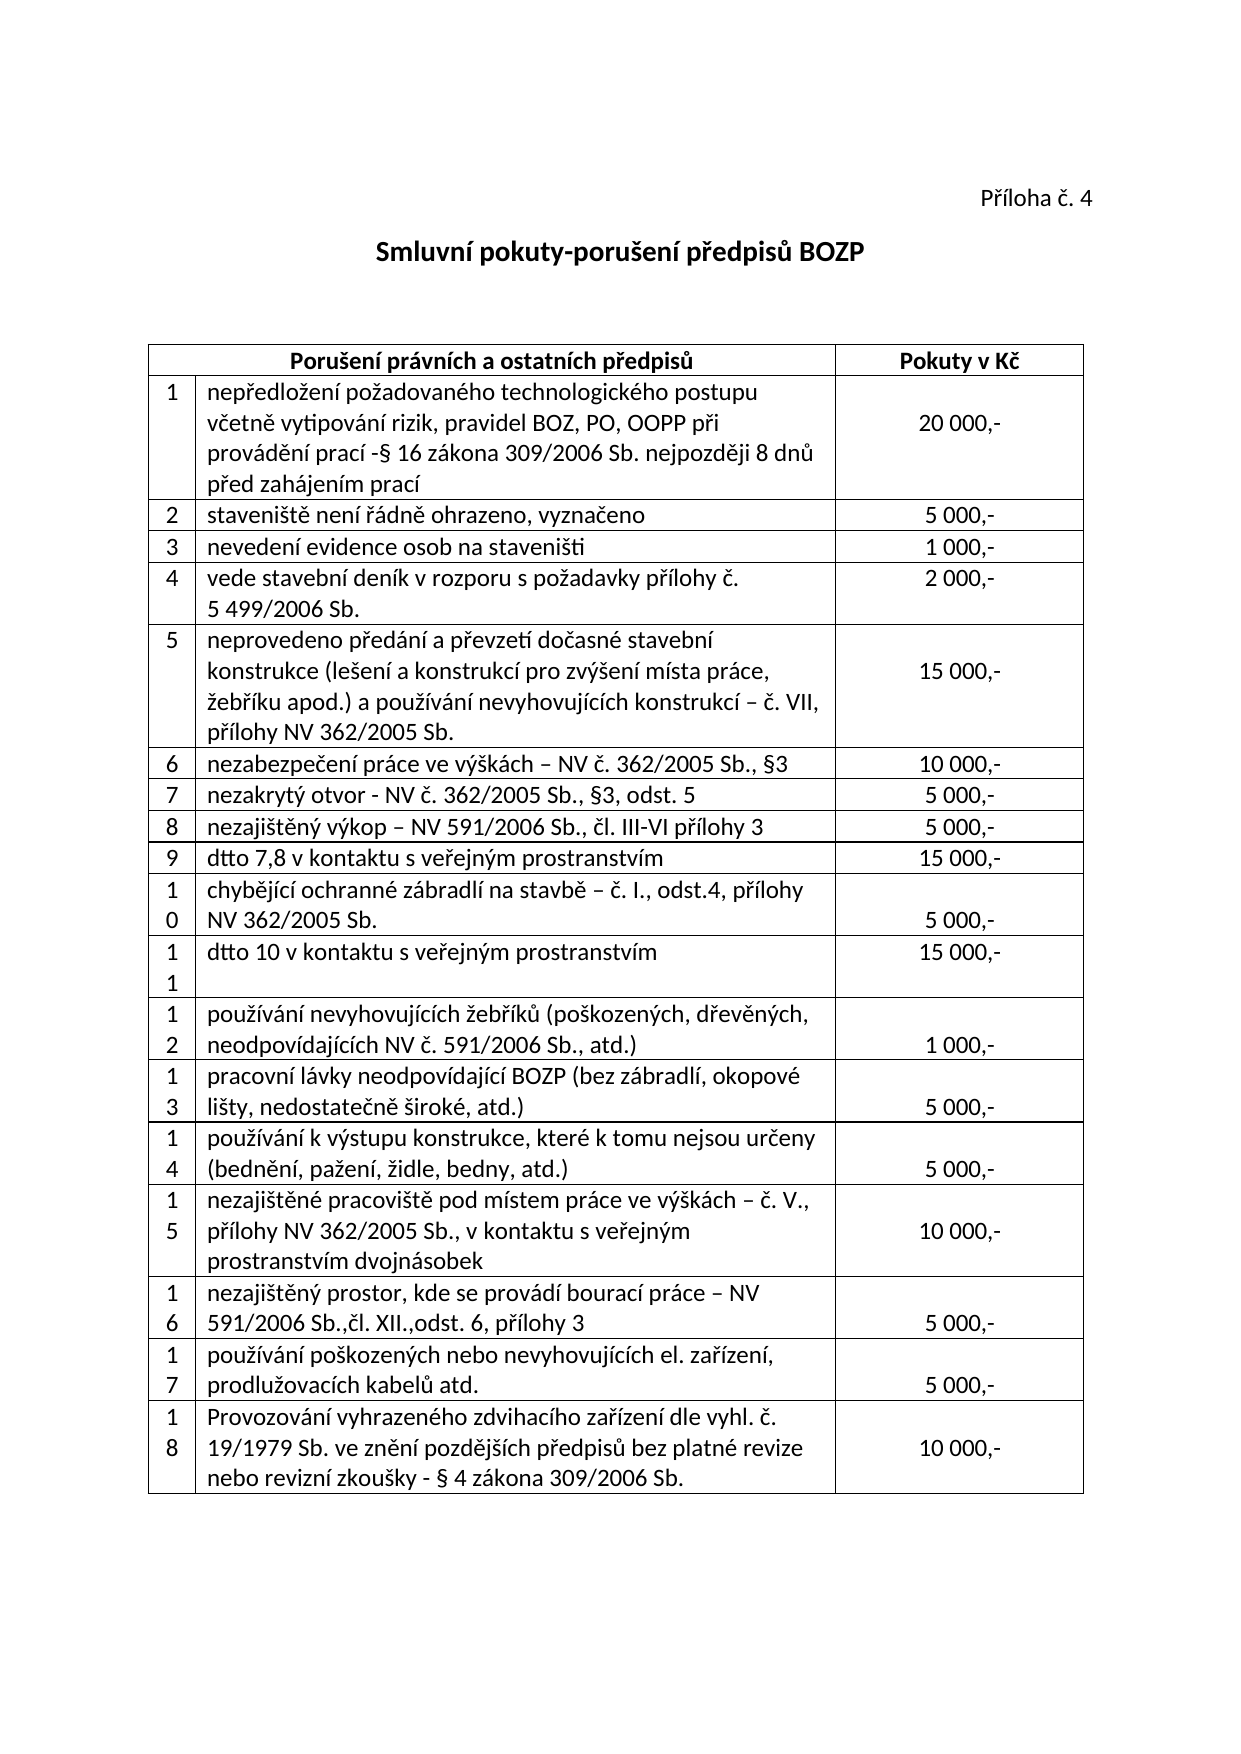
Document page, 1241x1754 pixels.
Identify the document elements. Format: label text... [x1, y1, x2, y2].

table_cell 5 000,- [836, 811, 1083, 841]
table_cell 5 000,- [836, 500, 1083, 530]
table_cell 1 000,- [836, 531, 1083, 562]
table_cell 15 000,- [836, 843, 1083, 873]
table_cell neprovedeno předání a převzetí dočasné stavební konstrukce (lešení a konstrukcí pro zvýšení místa práce, žebříku apod.) a používání nevyhovujících konstrukcí – č. VII, přílohy NV 362/2005 Sb. [196, 625, 835, 747]
text Příloha č. 4 [148, 148, 1093, 214]
table_cell nevedení evidence osob na staveništi [196, 531, 835, 562]
table_cell 2 [149, 500, 195, 530]
text Smluvní pokuty-porušení předpisů BOZP [148, 233, 1093, 269]
table_cell 9 [149, 843, 195, 873]
table_cell 16 [149, 1277, 195, 1338]
table_cell 15 [149, 1185, 195, 1276]
table_cell 10 000,- [836, 748, 1083, 778]
table_cell 1 [149, 376, 195, 498]
table_cell nezajištěné pracoviště pod místem práce ve výškách – č. V., přílohy NV 362/2005 Sb., v kontaktu s veřejným prostranstvím dvojnásobek [196, 1185, 835, 1276]
table_cell 11 [149, 936, 195, 997]
table_cell 2 000,- [836, 563, 1083, 624]
table_cell staveniště není řádně ohrazeno, vyznačeno [196, 500, 835, 530]
table_cell 18 [149, 1401, 195, 1493]
table_cell 15 000,- [836, 625, 1083, 747]
table_cell nezakrytý otvor - NV č. 362/2005 Sb., §3, odst. 5 [196, 779, 835, 810]
table_cell 5 000,- [836, 1339, 1083, 1400]
table_cell 7 [149, 779, 195, 810]
table_cell 10 000,- [836, 1401, 1083, 1493]
table_cell 5 000,- [836, 1123, 1083, 1183]
table_cell 14 [149, 1123, 195, 1183]
table_header Pokuty v Kč [836, 345, 1083, 375]
table_cell 6 [149, 748, 195, 778]
table_cell 5 000,- [836, 1060, 1083, 1121]
table_cell 12 [149, 998, 195, 1059]
table_cell 17 [149, 1339, 195, 1400]
table_cell nezajištěný prostor, kde se provádí bourací práce – NV 591/2006 Sb.,čl. XII.,odst. 6, přílohy 3 [196, 1277, 835, 1338]
table_cell 5 000,- [836, 1277, 1083, 1338]
table_cell 8 [149, 811, 195, 841]
table_cell pracovní lávky neodpovídající BOZP (bez zábradlí, okopové lišty, nedostatečně široké, atd.) [196, 1060, 835, 1121]
table_header Porušení právních a ostatních předpisů [149, 345, 835, 375]
table_cell nezajištěný výkop – NV 591/2006 Sb., čl. III-VI přílohy 3 [196, 811, 835, 841]
table_cell chybějící ochranné zábradlí na stavbě – č. I., odst.4, přílohy NV 362/2005 Sb. [196, 874, 835, 935]
table_cell dtto 10 v kontaktu s veřejným prostranstvím [196, 936, 835, 997]
table_cell používání nevyhovujících žebříků (poškozených, dřevěných, neodpovídajících NV č. 591/2006 Sb., atd.) [196, 998, 835, 1059]
table_cell nezabezpečení práce ve výškách – NV č. 362/2005 Sb., §3 [196, 748, 835, 778]
table_cell 5 [149, 625, 195, 747]
table_cell Provozování vyhrazeného zdvihacího zařízení dle vyhl. č. 19/1979 Sb. ve znění pozdějších předpisů bez platné revize nebo revizní zkoušky - § 4 zákona 309/2006 Sb. [196, 1401, 835, 1493]
table_cell 10 [149, 874, 195, 935]
table_cell 5 000,- [836, 779, 1083, 810]
table_cell 13 [149, 1060, 195, 1121]
table_cell 3 [149, 531, 195, 562]
table_cell vede stavební deník v rozporu s požadavky přílohy č. 5 499/2006 Sb. [196, 563, 835, 624]
table_cell nepředložení požadovaného technologického postupu včetně vytipování rizik, pravidel BOZ, PO, OOPP při provádění prací -§ 16 zákona 309/2006 Sb. nejpozději 8 dnů před zahájením prací [196, 376, 835, 498]
table_cell používání k výstupu konstrukce, které k tomu nejsou určeny (bednění, pažení, židle, bedny, atd.) [196, 1123, 835, 1183]
table_cell 10 000,- [836, 1185, 1083, 1276]
table_cell 1 000,- [836, 998, 1083, 1059]
table_cell dtto 7,8 v kontaktu s veřejným prostranstvím [196, 843, 835, 873]
table_cell 20 000,- [836, 376, 1083, 498]
table_cell 4 [149, 563, 195, 624]
table_cell 5 000,- [836, 874, 1083, 935]
table_cell používání poškozených nebo nevyhovujících el. zařízení, prodlužovacích kabelů atd. [196, 1339, 835, 1400]
table_cell 15 000,- [836, 936, 1083, 997]
